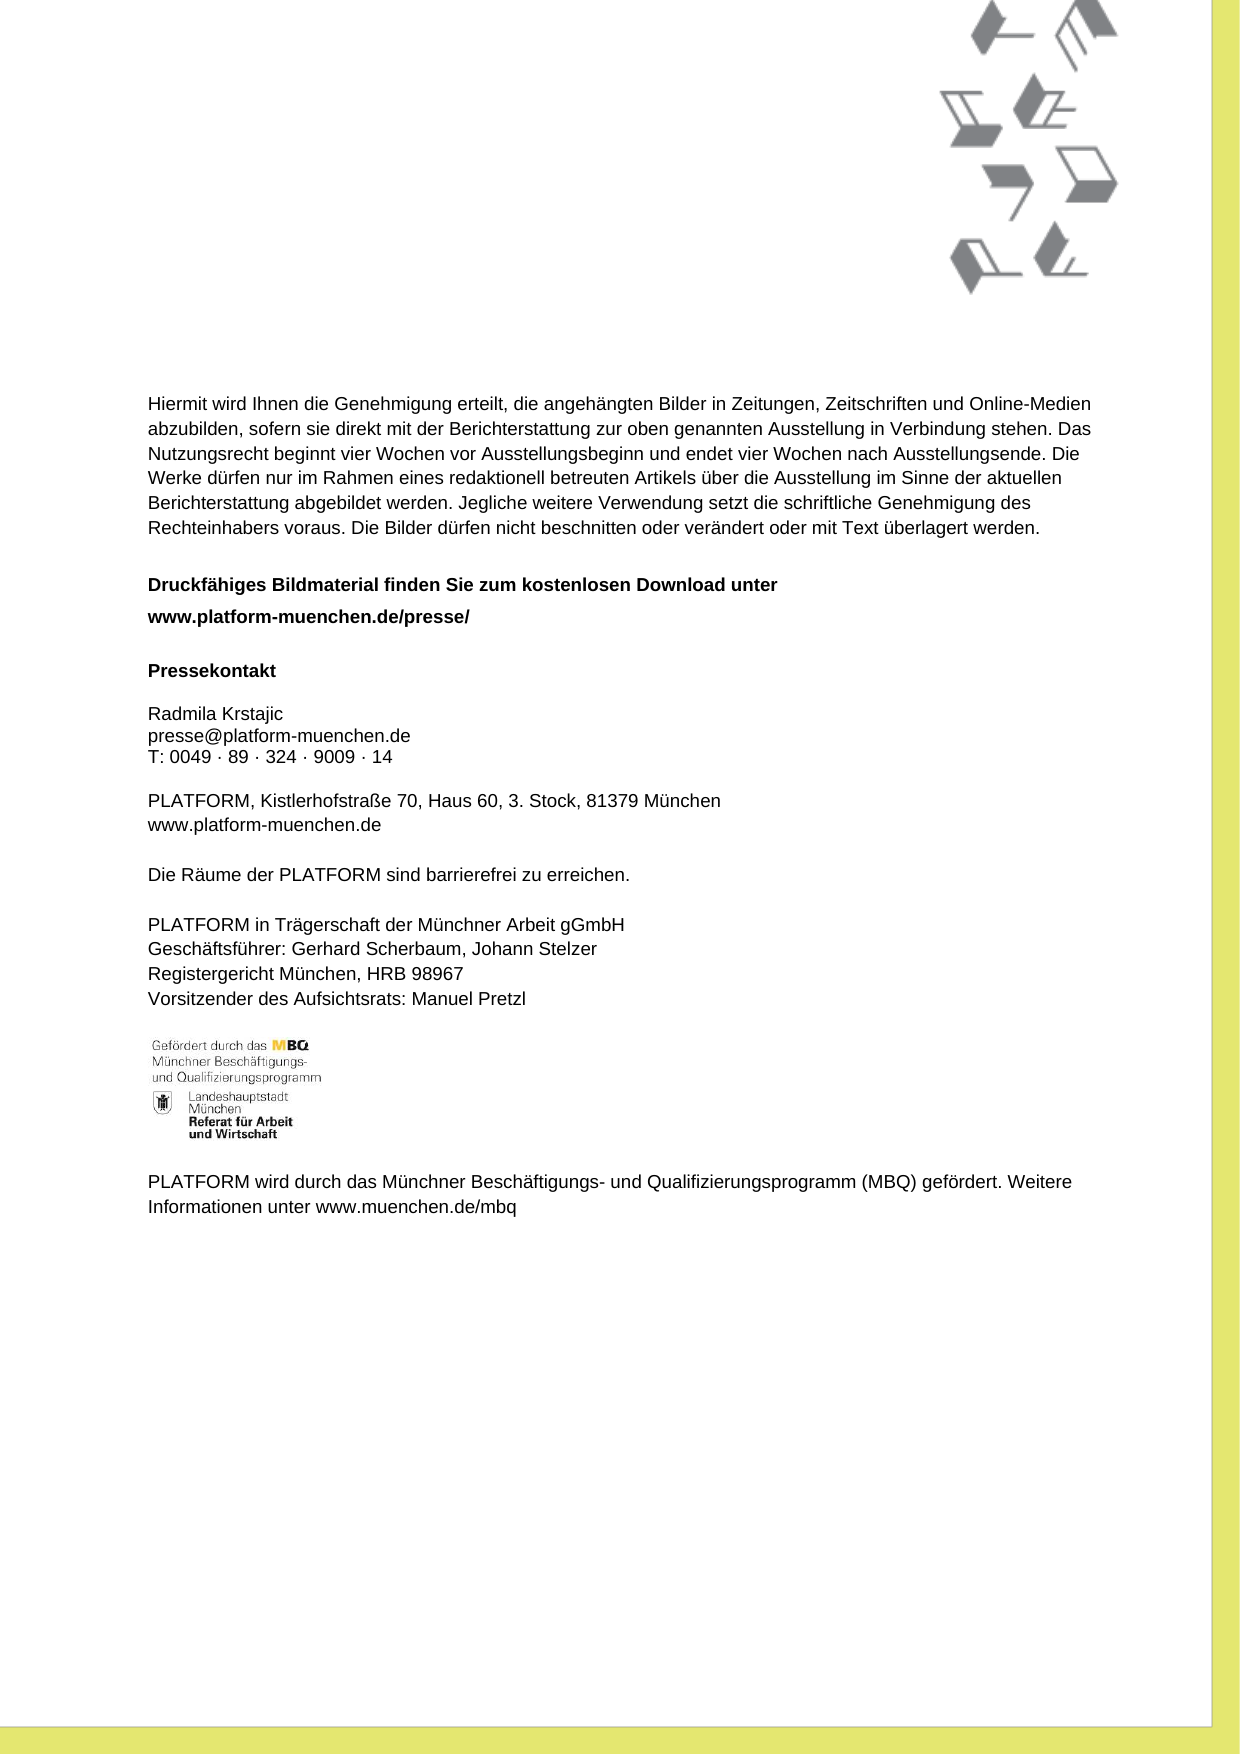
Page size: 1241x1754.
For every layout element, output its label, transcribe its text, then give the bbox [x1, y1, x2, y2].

text PLATFORM in Trägerschaft der Münchner Arbeit gGmbH [148, 913, 1092, 935]
picture [147, 1037, 325, 1142]
text www.platform-muenchen.de/presse/ [148, 606, 1092, 628]
text presse@platform-muenchen.de T: 0049 · 89 · 324 · 9009 · 14 [148, 725, 1092, 768]
text Pressekontakt [148, 660, 1092, 682]
text Radmila Krstajic [148, 703, 1092, 725]
text Druckfähiges Bildmaterial finden Sie zum kostenlosen Download unter [148, 574, 1092, 595]
text Vorsitzender des Aufsichtsrats: Manuel Pretzl [148, 988, 1092, 1009]
text Die Räume der PLATFORM sind barrierefrei zu erreichen. [148, 864, 1092, 885]
text PLATFORM wird durch das Münchner Beschäftigungs- und Qualifizierungsprogramm (MBQ) gefördert. Weitere Informationen unter www.muenchen.de/mbq [148, 1171, 1092, 1217]
text Geschäftsführer: Gerhard Scherbaum, Johann Stelzer [148, 938, 1092, 960]
text PLATFORM, Kistlerhofstraße 70, Haus 60, 3. Stock, 81379 München [148, 789, 1092, 811]
text Registergericht München, HRB 98967 [148, 963, 1092, 984]
text Hiermit wird Ihnen die Genehmigung erteilt, die angehängten Bilder in Zeitungen, Zeitschriften und Online-Medien abzubilden, sofern sie direkt mit der Berichterstattung zur oben genannten Ausstellung in Verbindung stehen. Das Nutzungsrecht beginnt vier Wochen vor Ausstellungsbeginn und endet vier Wochen nach Ausstellungsende. Die Werke dürfen nur im Rahmen eines redaktionell betreuten Artikels über die Ausstellung im Sinne der aktuellen Berichterstattung abgebildet werden. Jegliche weitere Verwendung setzt die schriftliche Genehmigung des Rechteinhabers voraus. Die Bilder dürfen nicht beschnitten oder verändert oder mit Text überlagert werden. [148, 393, 1092, 538]
text www.platform-muenchen.de [148, 814, 1092, 836]
